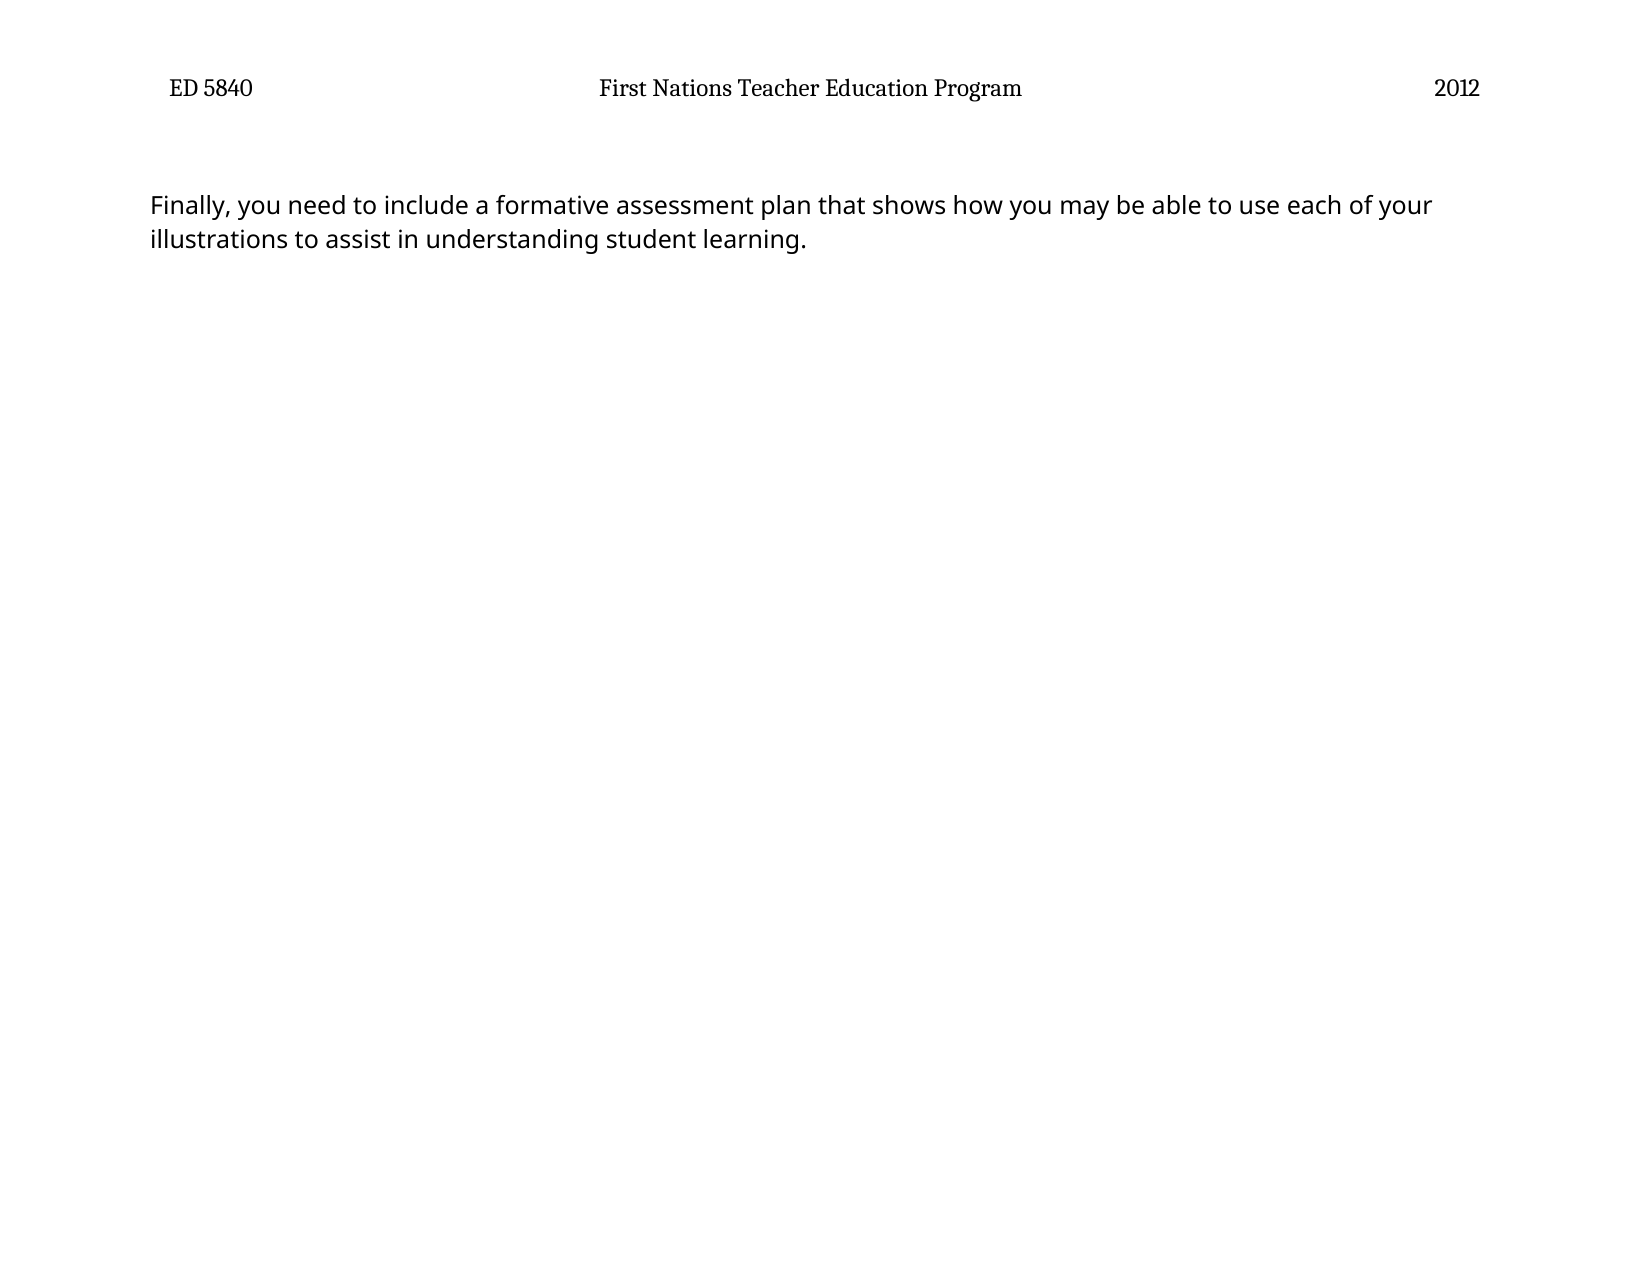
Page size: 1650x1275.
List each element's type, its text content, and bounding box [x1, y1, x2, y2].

text Finally, you need to include a formative assessment plan that shows how you may be able to use each of your illustrations to assist in understanding student learning. [150, 187, 1500, 256]
